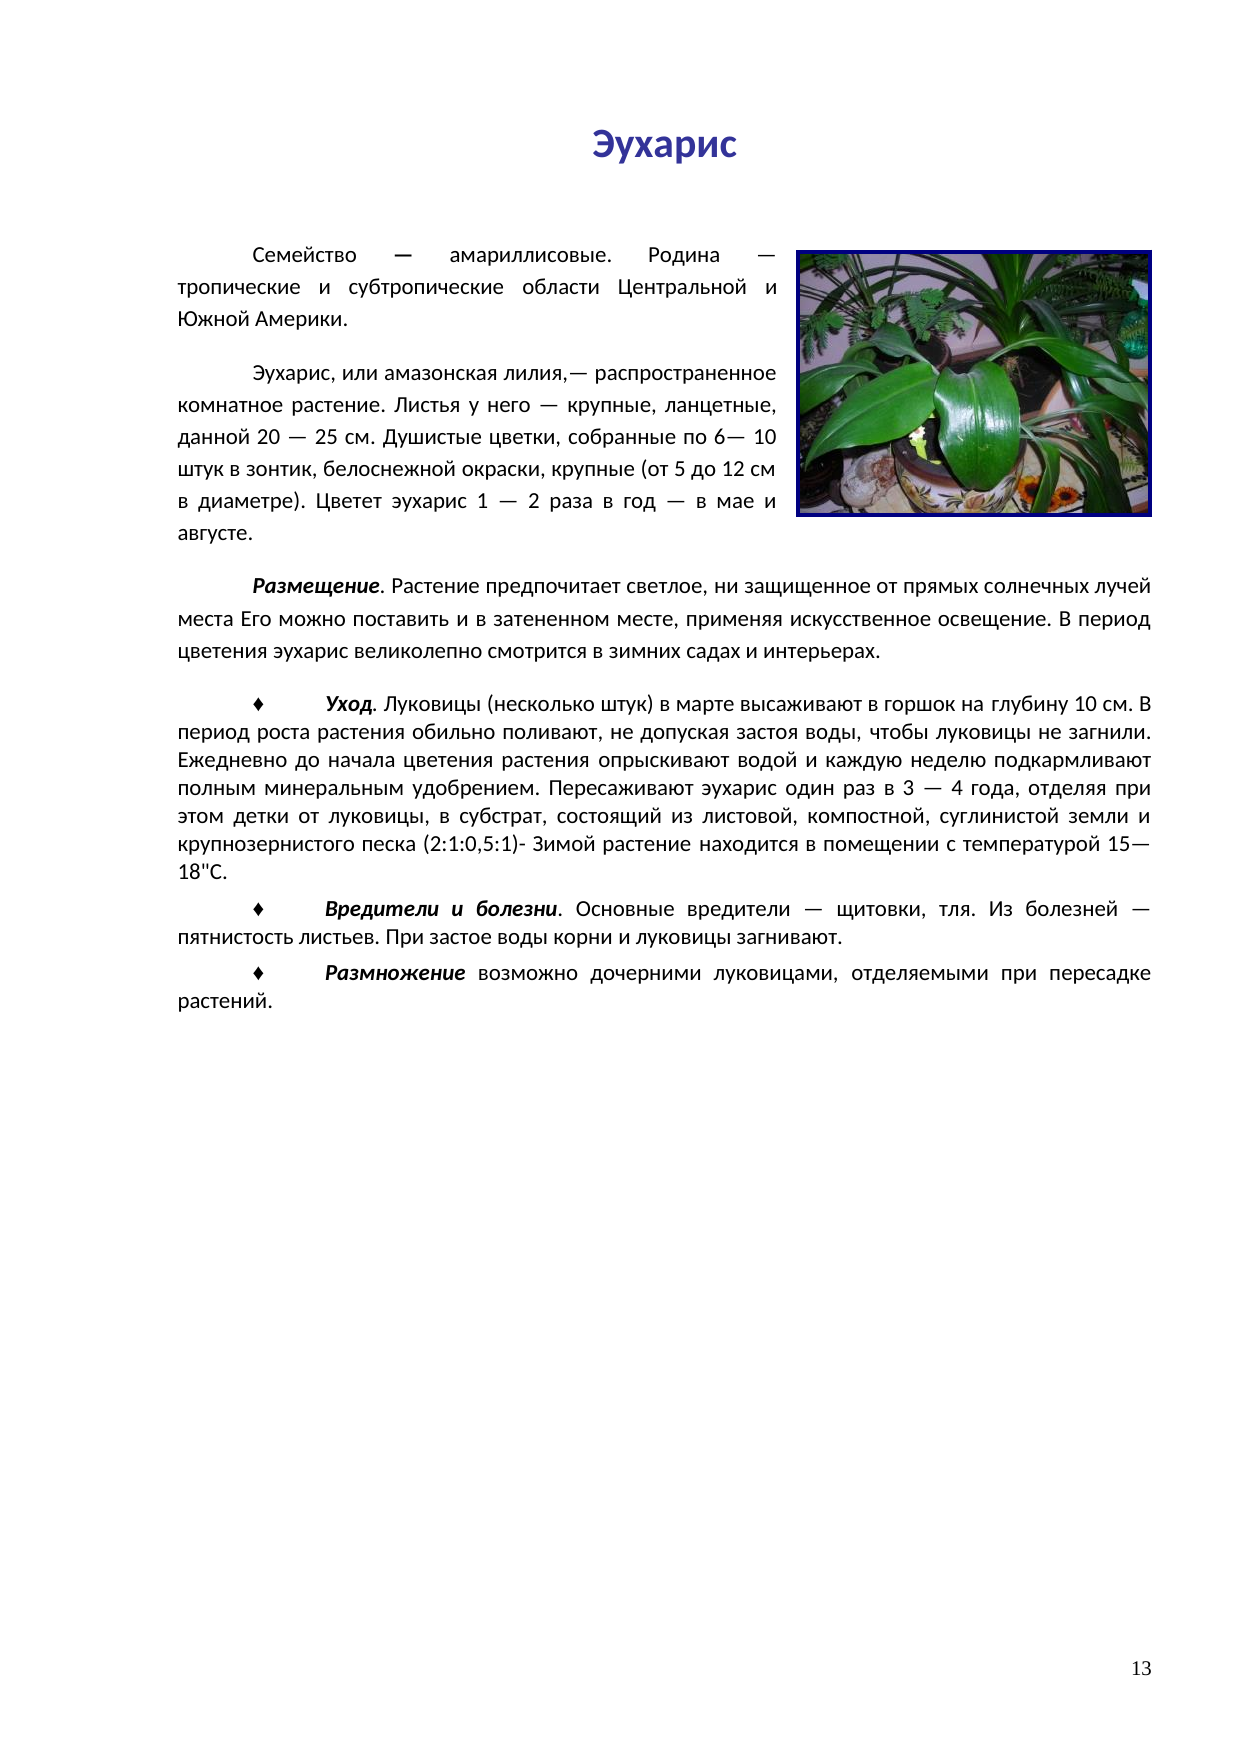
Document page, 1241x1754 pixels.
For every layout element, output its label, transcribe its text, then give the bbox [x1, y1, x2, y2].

list Вредители и болезни. Основные вредители — щитовки, тля. Из болезней — пятнистость листьев. При застое воды корни и луковицы загнивают. [177, 894, 1152, 950]
list Размножение возможно дочерними луковицами, отделяемыми при пересадке растений. [177, 958, 1152, 1014]
list Уход. Луковицы (несколько штук) в марте высаживают в горшок на глубину . В период роста растения обильно поливают, не допуская застоя воды, чтобы луковицы не загнили. Ежедневно до начала цветения растения опрыскивают водой и каждую неделю подкармливают полным минеральным удобрением. Пересаживают эухарис один раз в 3 — 4 года, отделяя при этом детки от луковицы, в субстрат, состоящий из листовой, компостной, суглинистой земли и крупнозернистого песка (2:1:0,5:1)- Зимой растение находится в помещении с температурой 15— 18"С. [177, 689, 1152, 885]
picture [800, 254, 1148, 513]
text Эухарис, или амазонская лилия,— распространенное комнатное растение. Листья у него — крупные, ланцетные, данной 20 — . Душистые цветки, собранные по 6— 10 штук в зонтик, белоснежной окраски, крупные (от 5 до в диаметре). Цветет эухарис 1 — 2 раза в год — в мае и августе. [177, 358, 1152, 547]
text Размещение. Растение предпочитает светлое, ни защищенное от прямых солнечных лучей места Его можно поставить и в затененном месте, применяя искусственное освещение. В период цветения эухарис великолепно смотрится в зимних садах и интерьерах. [177, 572, 1152, 664]
text Семейство — амариллисовые. Родина — тропические и субтропические области Центральной и Южной Америки. [177, 240, 1152, 333]
text Эухарис [177, 117, 1152, 168]
